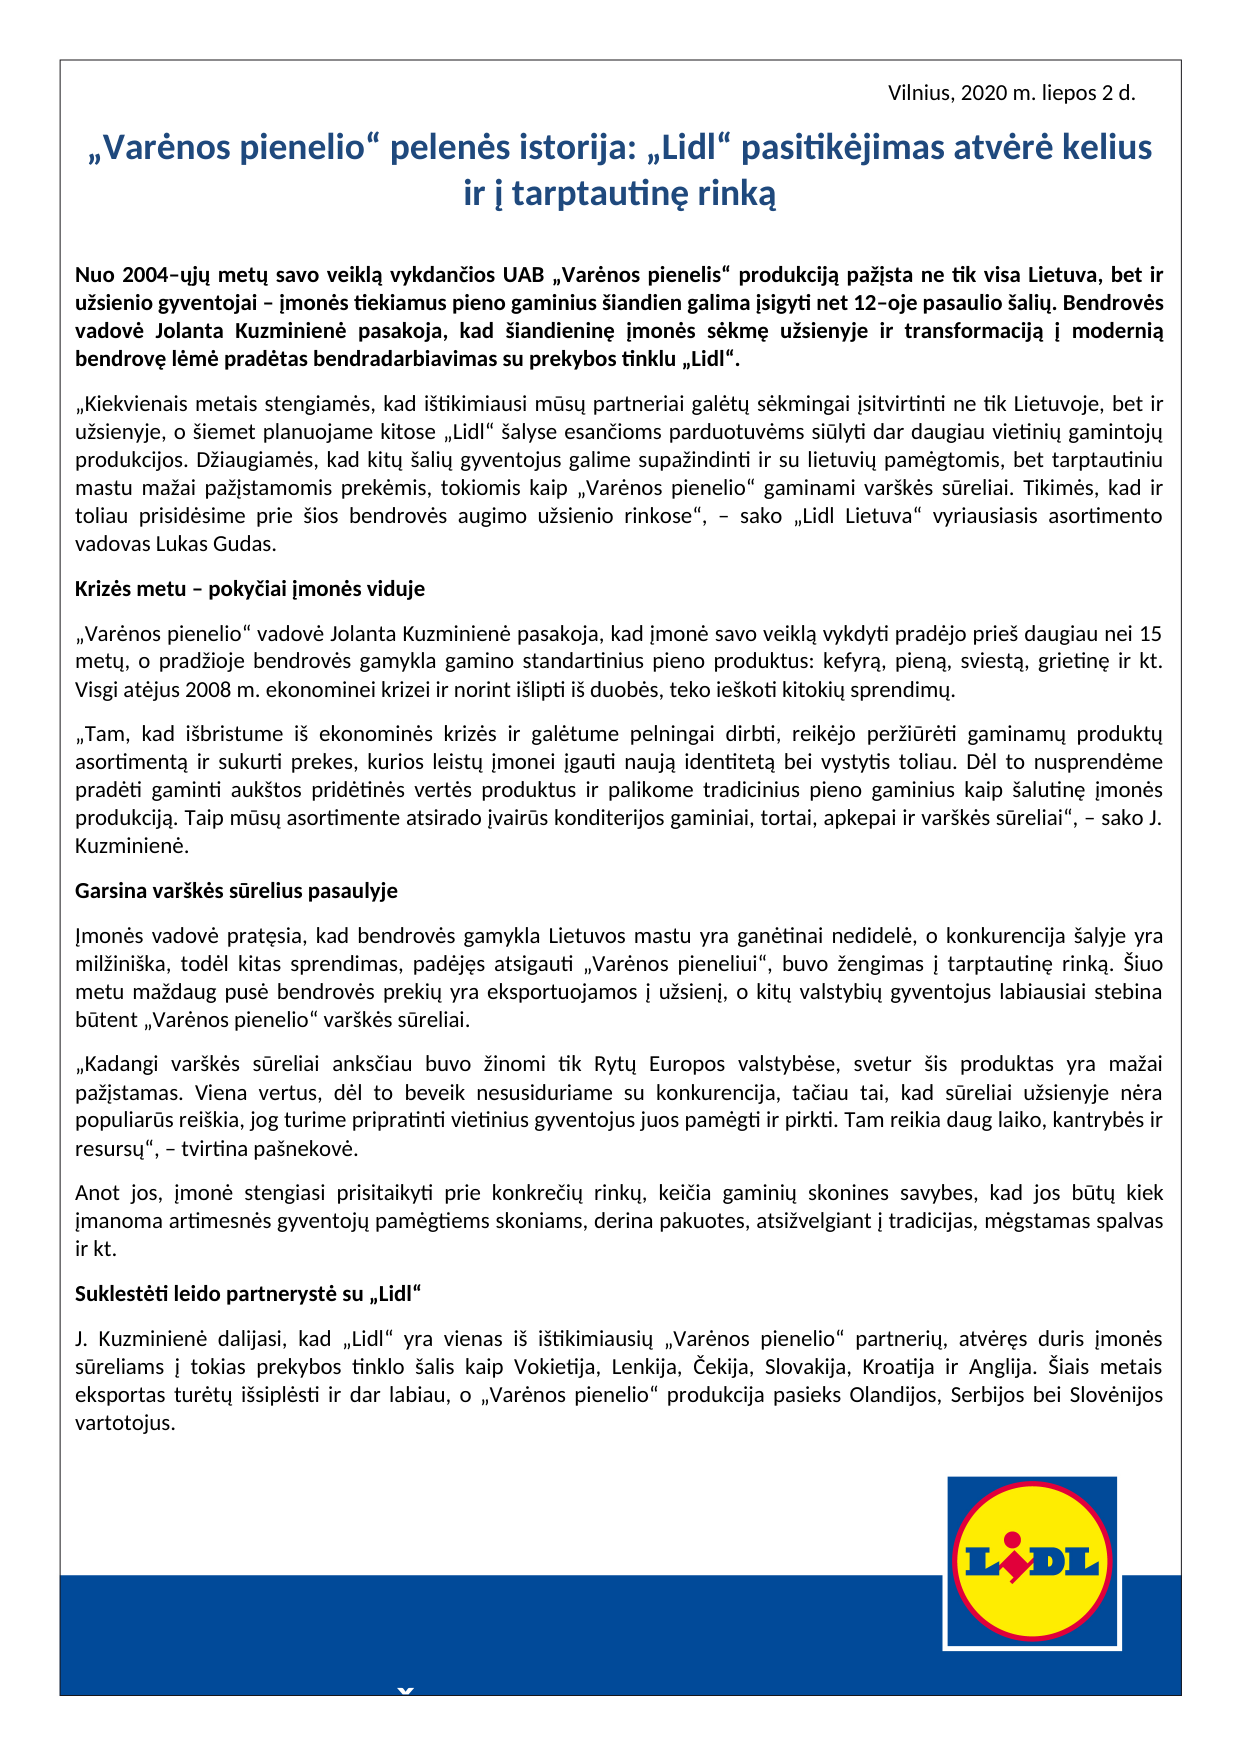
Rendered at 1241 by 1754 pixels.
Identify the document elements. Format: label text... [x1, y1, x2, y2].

text Nuo 2004–ųjų metų savo veiklą vykdančios UAB „Varėnos pienelis“ produkciją pažįsta ne tik visa Lietuva, bet ir užsienio gyventojai – įmonės tiekiamus pieno gaminius šiandien galima įsigyti net 12–oje pasaulio šalių. Bendrovės vadovė Jolanta Kuzminienė pasakoja, kad šiandieninę įmonės sėkmę užsienyje ir transformaciją į modernią bendrovę lėmė pradėtas bendradarbiavimas su prekybos tinklu „Lidl“. [75, 260, 1165, 372]
text Garsina varškės sūrelius pasaulyje [75, 876, 1165, 904]
text „Varėnos pienelio“ vadovė Jolanta Kuzminienė pasakoja, kad įmonė savo veiklą vykdyti pradėjo prieš daugiau nei 15 metų, o pradžioje bendrovės gamykla gamino standartinius pieno produktus: kefyrą, pieną, sviestą, grietinę ir kt. Visgi atėjus 2008 m. ekonominei krizei ir norint išlipti iš duobės, teko ieškoti kitokių sprendimų. [75, 619, 1165, 703]
text „Varėnos pienelio“ pelenės istorija: „Lidl“ pasitikėjimas atvėrė kelius ir į tarptautinę rinką [75, 123, 1165, 214]
text Anot jos, įmonė stengiasi prisitaikyti prie konkrečių rinkų, keičia gaminių skonines savybes, kad jos būtų kiek įmanoma artimesnės gyventojų pamėgtiems skoniams, derina pakuotes, atsižvelgiant į tradicijas, mėgstamas spalvas ir kt. [75, 1178, 1165, 1262]
text Vilnius, 2020 m. liepos 2 d. [94, 75, 1136, 106]
text J. Kuzminienė dalijasi, kad „Lidl“ yra vienas iš ištikimiausių „Varėnos pienelio“ partnerių, atvėręs duris įmonės sūreliams į tokias prekybos tinklo šalis kaip Vokietija, Lenkija, Čekija, Slovakija, Kroatija ir Anglija. Šiais metais eksportas turėtų išsiplėsti ir dar labiau, o „Varėnos pienelio“ produkcija pasieks Olandijos, Serbijos bei Slovėnijos vartotojus. [75, 1324, 1165, 1436]
text Krizės metu – pokyčiai įmonės viduje [75, 574, 1165, 602]
text „Kadangi varškės sūreliai anksčiau buvo žinomi tik Rytų Europos valstybėse, svetur šis produktas yra mažai pažįstamas. Viena vertus, dėl to beveik nesusiduriame su konkurencija, tačiau tai, kad sūreliai užsienyje nėra populiarūs reiškia, jog turime pripratinti vietinius gyventojus juos pamėgti ir pirkti. Tam reikia daug laiko, kantrybės ir resursų“, – tvirtina pašnekovė. [75, 1049, 1165, 1162]
text „Tam, kad išbristume iš ekonominės krizės ir galėtume pelningai dirbti, reikėjo peržiūrėti gaminamų produktų asortimentą ir sukurti prekes, kurios leistų įmonei įgauti naują identitetą bei vystytis toliau. Dėl to nusprendėme pradėti gaminti aukštos pridėtinės vertės produktus ir palikome tradicinius pieno gaminius kaip šalutinę įmonės produkciją. Taip mūsų asortimente atsirado įvairūs konditerijos gaminiai, tortai, apkepai ir varškės sūreliai“, – sako J. Kuzminienė. [75, 719, 1165, 859]
text „Kiekvienais metais stengiamės, kad ištikimiausi mūsų partneriai galėtų sėkmingai įsitvirtinti ne tik Lietuvoje, bet ir užsienyje, o šiemet planuojame kitose „Lidl“ šalyse esančioms parduotuvėms siūlyti dar daugiau vietinių gamintojų produkcijos. Džiaugiamės, kad kitų šalių gyventojus galime supažindinti ir su lietuvių pamėgtomis, bet tarptautiniu mastu mažai pažįstamomis prekėmis, tokiomis kaip „Varėnos pienelio“ gaminami varškės sūreliai. Tikimės, kad ir toliau prisidėsime prie šios bendrovės augimo užsienio rinkose“, – sako „Lidl Lietuva“ vyriausiasis asortimento vadovas Lukas Gudas. [75, 389, 1165, 557]
picture [0, 0, 1241, 1754]
text Suklestėti leido partnerystė su „Lidl“ [75, 1279, 1165, 1307]
text Įmonės vadovė pratęsia, kad bendrovės gamykla Lietuvos mastu yra ganėtinai nedidelė, o konkurencija šalyje yra milžiniška, todėl kitas sprendimas, padėjęs atsigauti „Varėnos pieneliui“, buvo žengimas į tarptautinę rinką. Šiuo metu maždaug pusė bendrovės prekių yra eksportuojamos į užsienį, o kitų valstybių gyventojus labiausiai stebina būtent „Varėnos pienelio“ varškės sūreliai. [75, 921, 1165, 1033]
